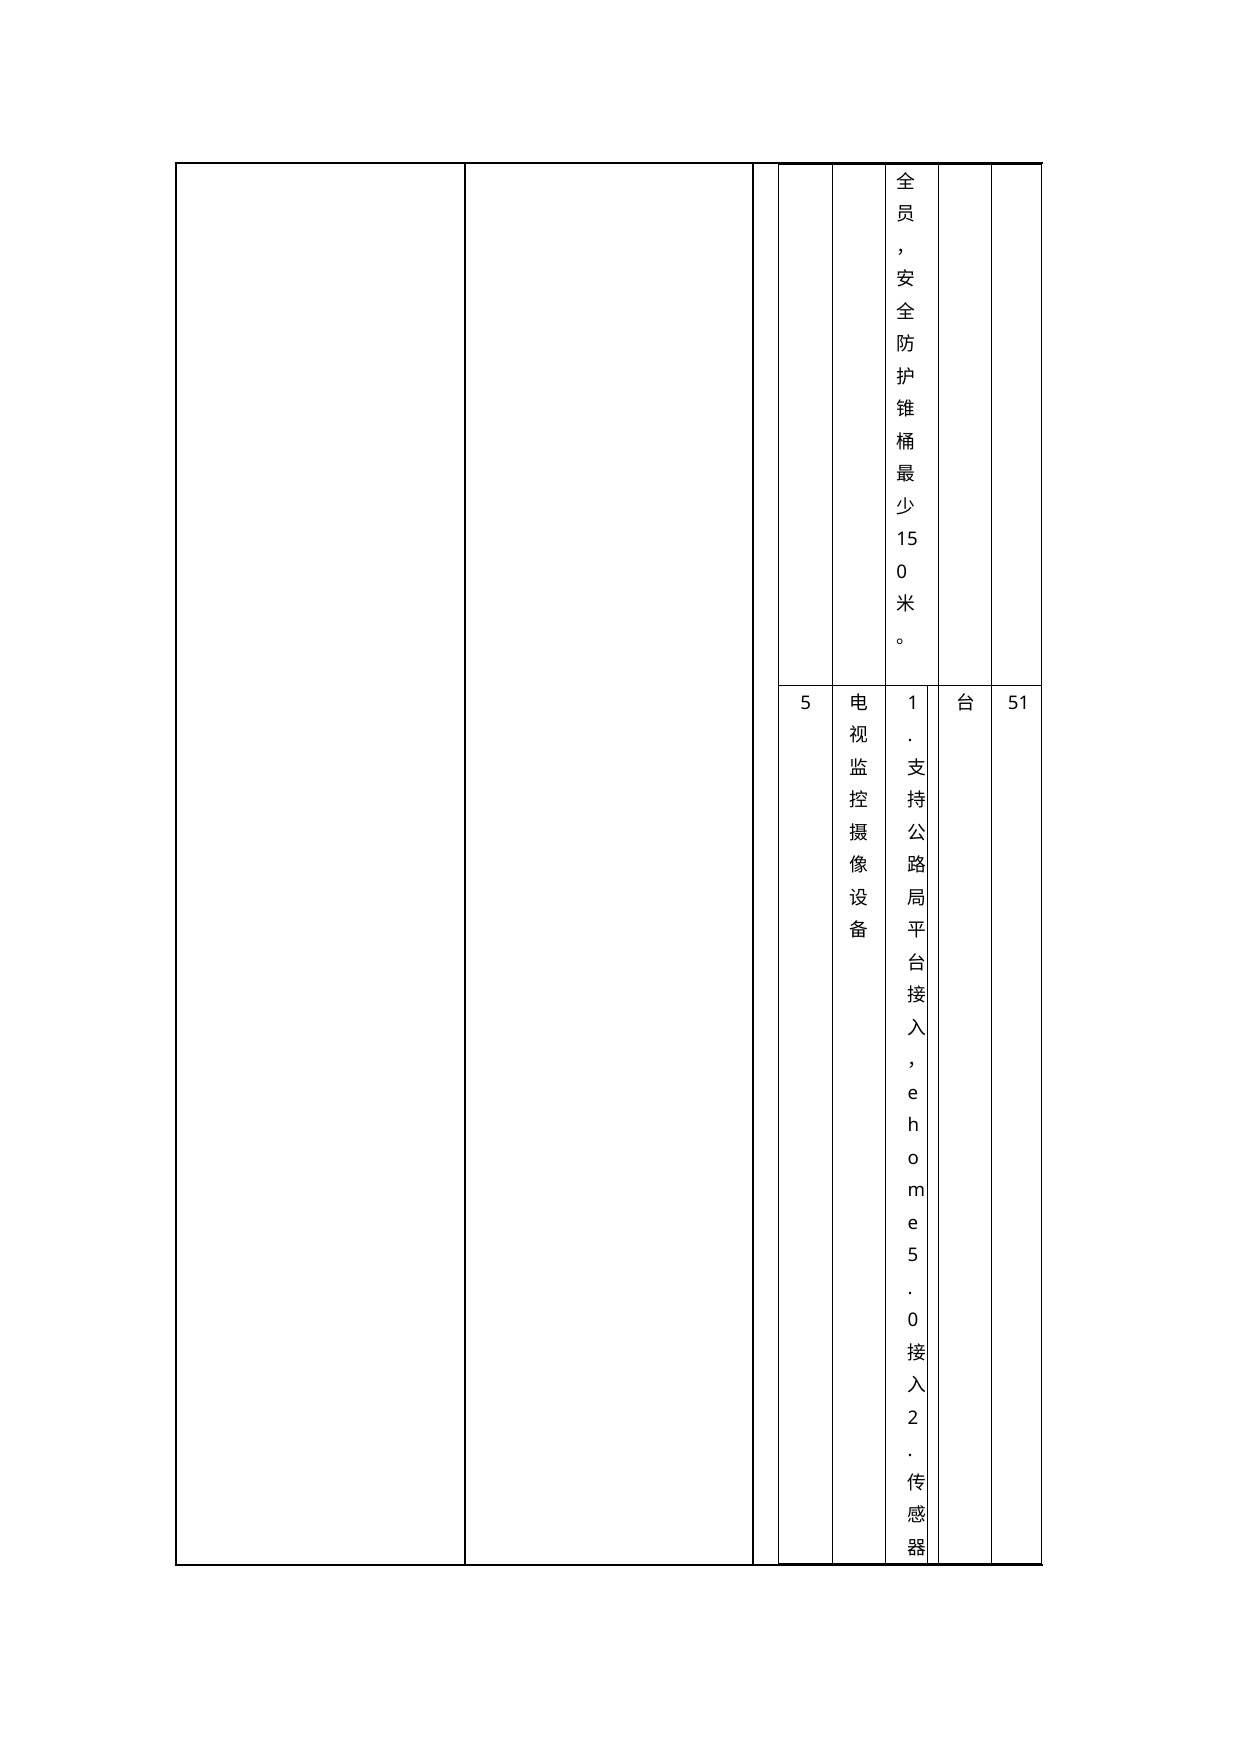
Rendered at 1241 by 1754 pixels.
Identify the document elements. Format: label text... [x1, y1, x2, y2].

table_cell [992, 165, 1041, 685]
table_cell [833, 165, 885, 685]
table_cell [466, 164, 752, 1564]
table_cell [939, 686, 991, 1563]
table_cell 1 [177, 164, 464, 1564]
table_cell [833, 686, 885, 1563]
table_cell [886, 165, 938, 685]
table_cell [754, 164, 778, 1564]
table_cell [928, 686, 938, 1563]
table_cell [779, 165, 832, 685]
table_cell [779, 686, 832, 1563]
table_cell [939, 165, 991, 685]
table_cell [886, 686, 927, 1563]
table_cell [992, 686, 1041, 1563]
